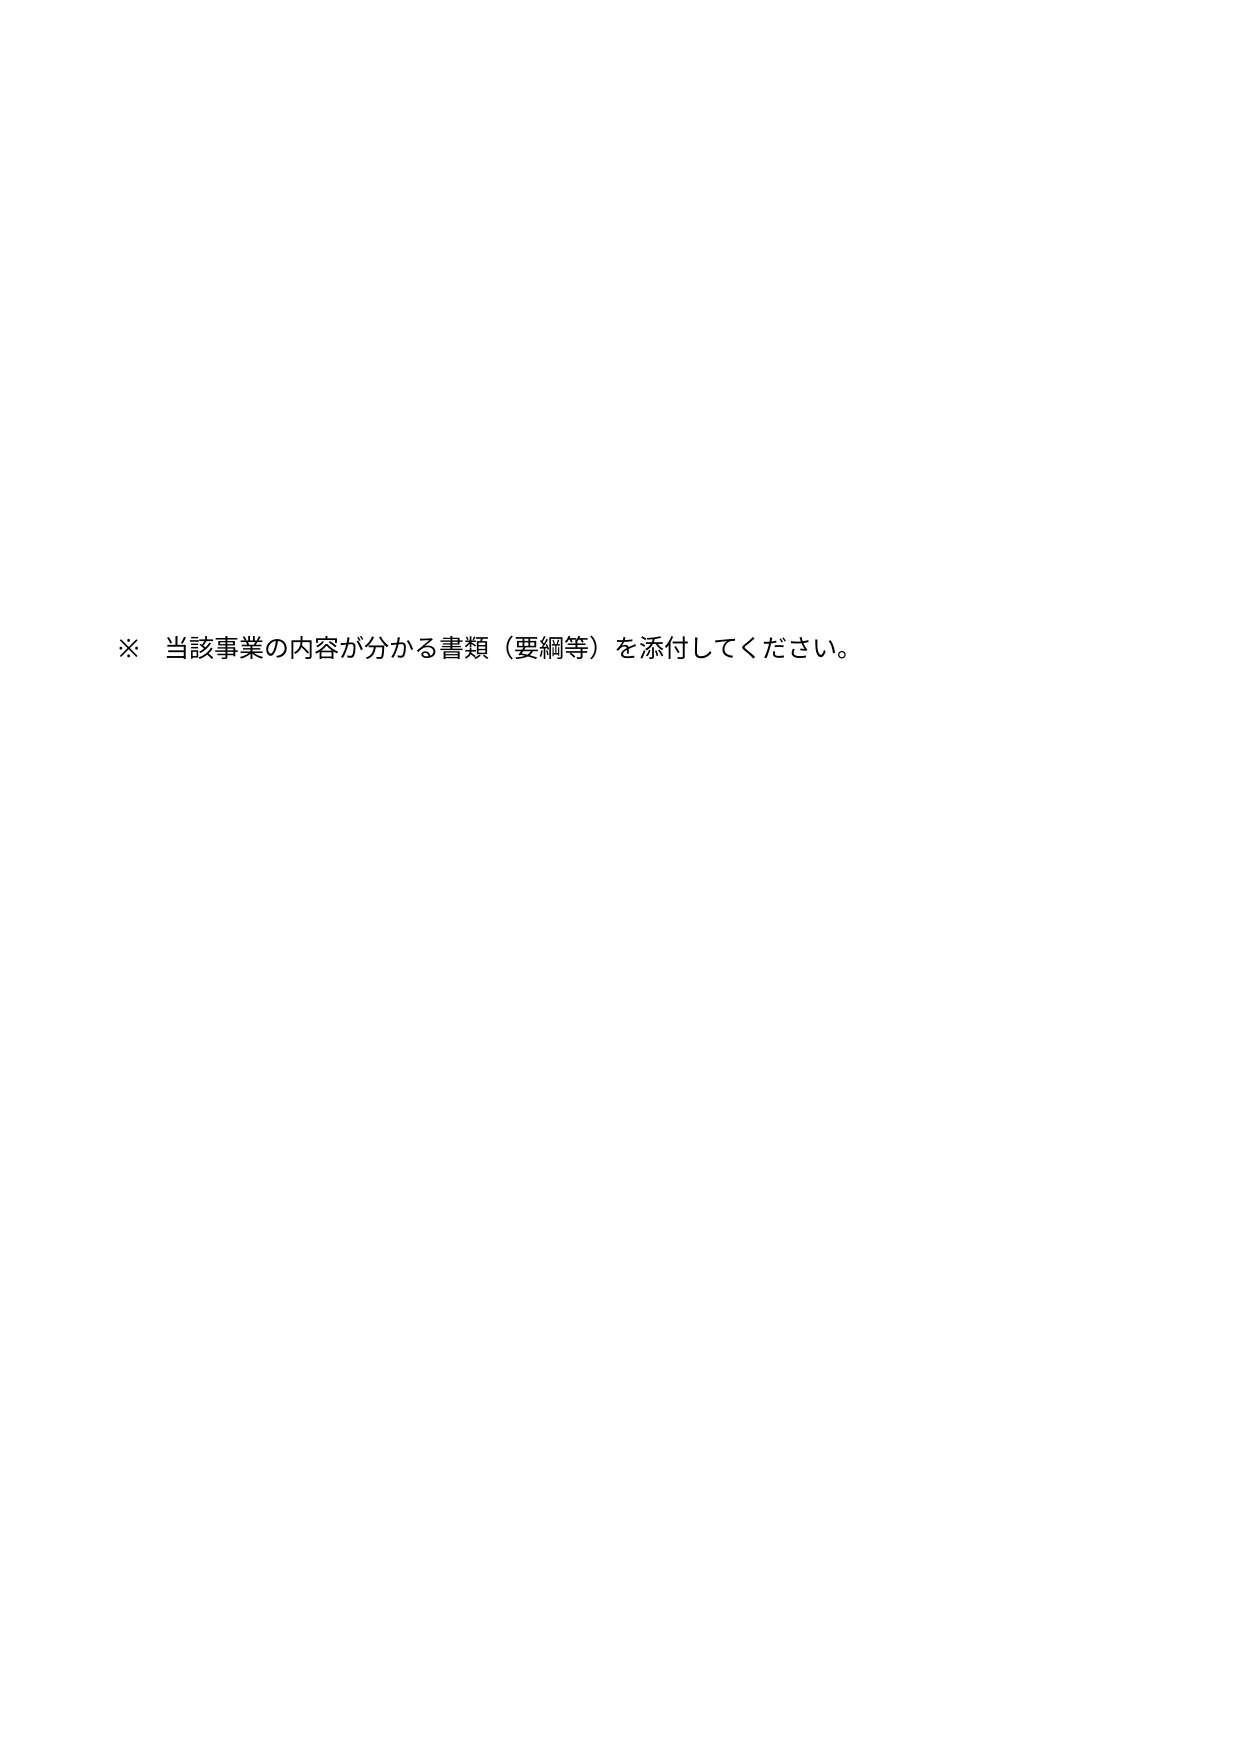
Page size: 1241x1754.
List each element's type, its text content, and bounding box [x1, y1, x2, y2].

text ※ 当該事業の内容が分かる書類（要綱等）を添付してください。 [118, 614, 1122, 679]
